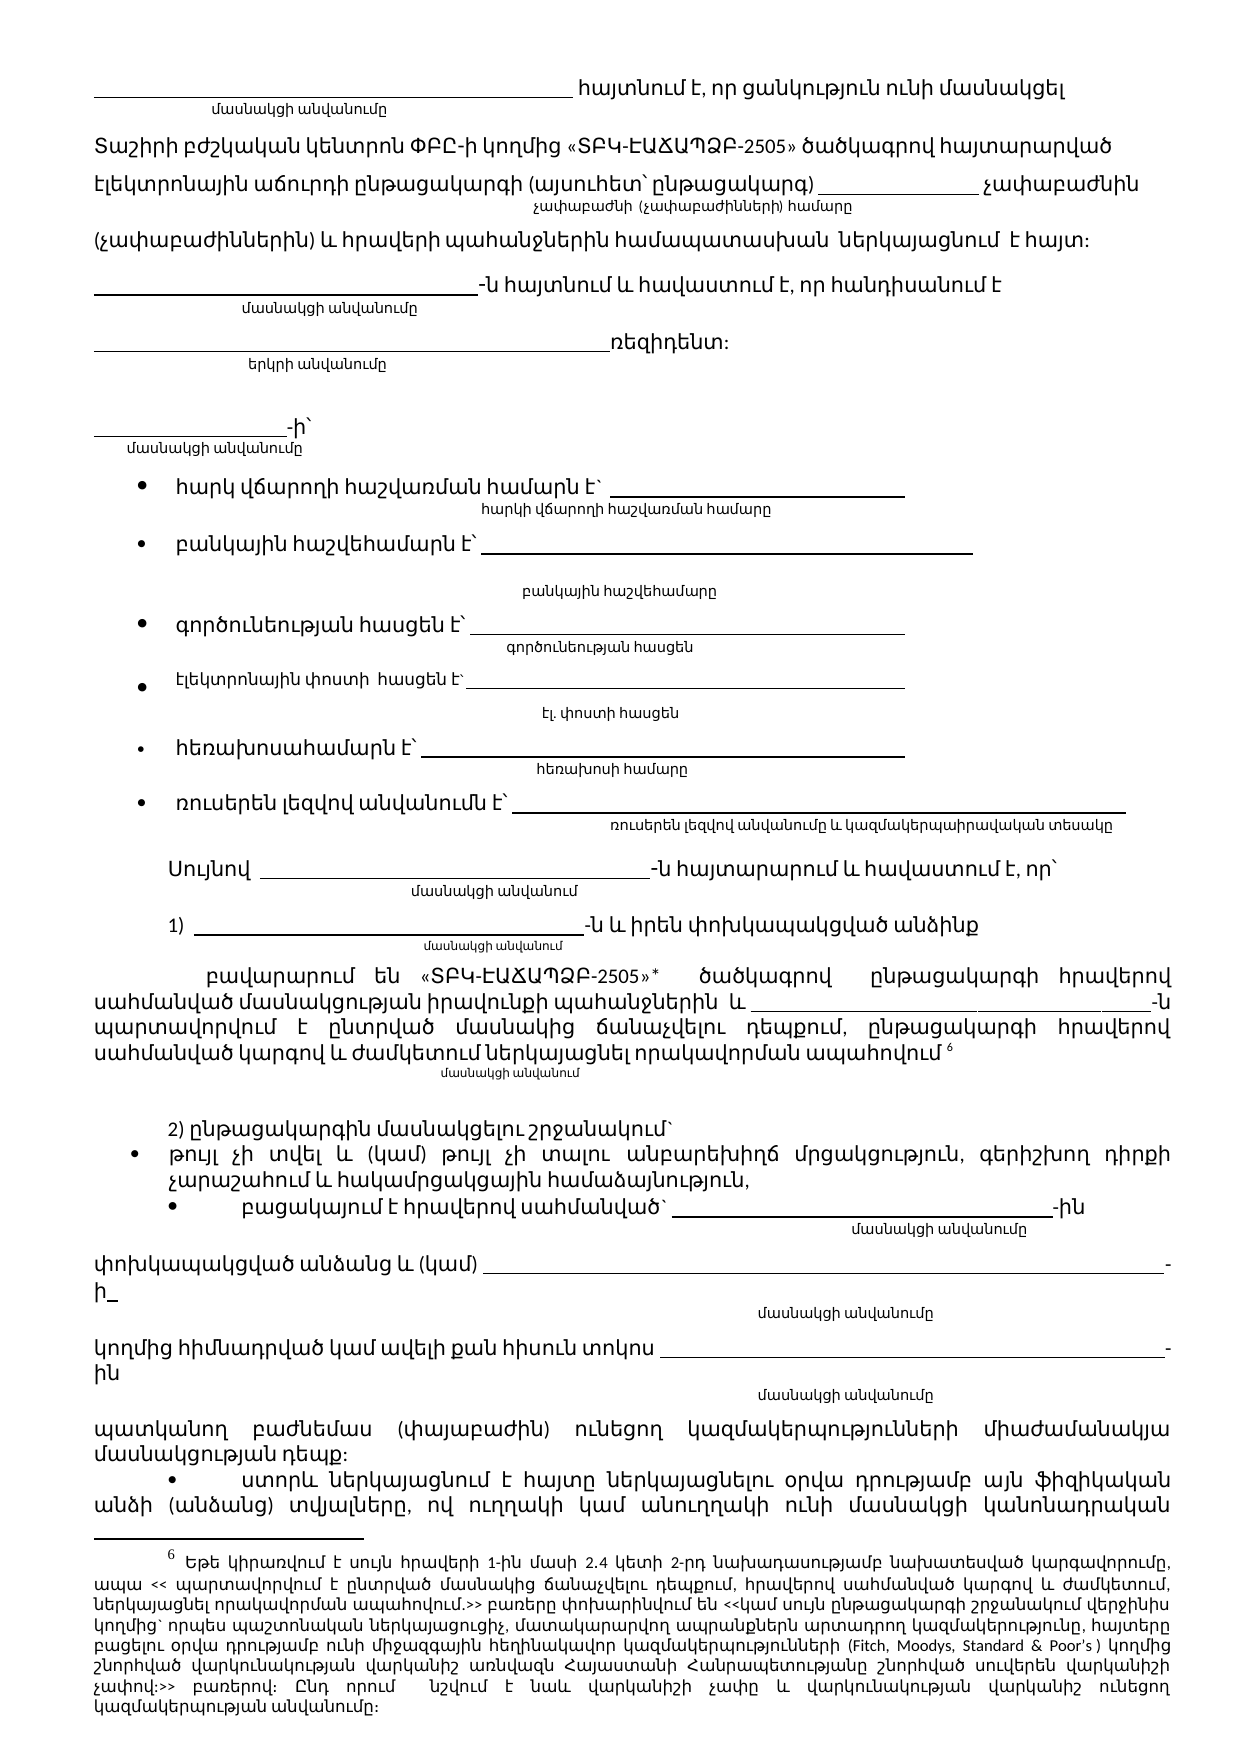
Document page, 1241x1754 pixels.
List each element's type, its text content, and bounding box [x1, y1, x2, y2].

text բանկային հաշվեհամարը [94, 582, 1171, 612]
list գործունեության հասցեն է՝ [138, 612, 1171, 638]
text էլեկտրոնային աճուրդի ընթացակարգի (այսուհետ՝ ընթացակարգ) չափաբաժնին [94, 172, 1171, 197]
text էլ. փոստի հասցեն [94, 704, 1171, 735]
text մասնակցի անվանումը [94, 299, 1171, 329]
text մասնակցի անվանումը [94, 1386, 1171, 1416]
text -ն հայտնում և հավաստում է, որ հանդիսանում է [94, 268, 1171, 299]
text մասնակցի անվանում [94, 882, 1171, 913]
text (չափաբաժիններին) և հրավերի պահանջներին համապատասխան ներկայացնում է հայտ: [94, 228, 1171, 253]
text մասնակցի անվանումը [94, 1220, 1171, 1251]
text գործունեության հասցեն [94, 638, 1171, 668]
text մասնակցի անվանումը [94, 439, 1171, 470]
text 1) -ն և իրեն փոխկապակցված անձինք [94, 913, 1171, 938]
text կողմից հիմնադրված կամ ավելի քան հիսուն տոկոս -ին [94, 1335, 1171, 1386]
text Սույնով -ն հայտարարում և հավաստում է, որ՝ [94, 852, 1171, 882]
list թույլ չի տվել և (կամ) թույլ չի տալու անբարեխիղճ մրցակցություն, գերիշխող դիրքի չարաշահում և հակամրցակցային համաձայնություն, [131, 1141, 1171, 1192]
text Տաշիրի բժշկական կենտրոն ՓԲԸ-ի կողմից «ՏԲԿ-ԷԱՃԱՊՁԲ-2505» ծածկագրով հայտարարված [94, 131, 1171, 159]
list բանկային հաշվեհամարն է՝ [138, 531, 1171, 582]
text բավարարում են «ՏԲԿ-ԷԱՃԱՊՁԲ-2505»* ծածկագրով ընթացակարգի հրավերով սահմանված մասնակցության իրավունքի պահանջներին և -ն պարտավորվում է ընտրված մասնակից ճանաչվելու դեպքում, ընթացակարգի հրավերով սահմանված կարգով և ժամկետում ներկայացնել որակավորման ապահովում [94, 963, 1171, 1065]
text ռուսերեն լեզվով անվանումը և կազմակերպաիրավական տեսակը [536, 816, 1171, 847]
text ռեզիդենտ: [94, 329, 1171, 355]
list ռուսերեն լեզվով անվանումն է՝ [138, 791, 1171, 816]
text երկրի անվանումը [94, 355, 1171, 385]
text հարկի վճարողի հաշվառման համարը [94, 501, 1171, 531]
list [94, 1467, 1171, 1518]
list բացակայում է հրավերով սահմանված` -ին [94, 1192, 1171, 1220]
text հայտնում է, որ ցանկություն ունի մասնակցել [94, 75, 1171, 100]
text հեռախոսի համարը [462, 760, 1171, 791]
text -ի՝ [94, 414, 1171, 439]
text չափաբաժնի (չափաբաժինների) համարը [94, 197, 1171, 228]
text փոխկապակցված անձանց և (կամ) -ի [94, 1251, 1171, 1304]
text պատկանող բաժնեմաս (փայաբաժին) ունեցող կազմակերպությունների միաժամանակյա մասնակցության դեպք: [94, 1416, 1171, 1467]
text մասնակցի անվանում [94, 1065, 1171, 1091]
text մասնակցի անվանումը [94, 100, 1171, 131]
text 2) ընթացակարգին մասնակցելու շրջանակում` [94, 1116, 1171, 1141]
text մասնակցի անվանումը [94, 1304, 1171, 1335]
list էլեկտրոնային փոստի հասցեն է՝ [138, 668, 1171, 704]
list հեռախոսահամարն է՝ [138, 735, 1171, 760]
text մասնակցի անվանում [94, 938, 1171, 963]
list հարկ վճարողի հաշվառման համարն է` [138, 470, 1171, 501]
